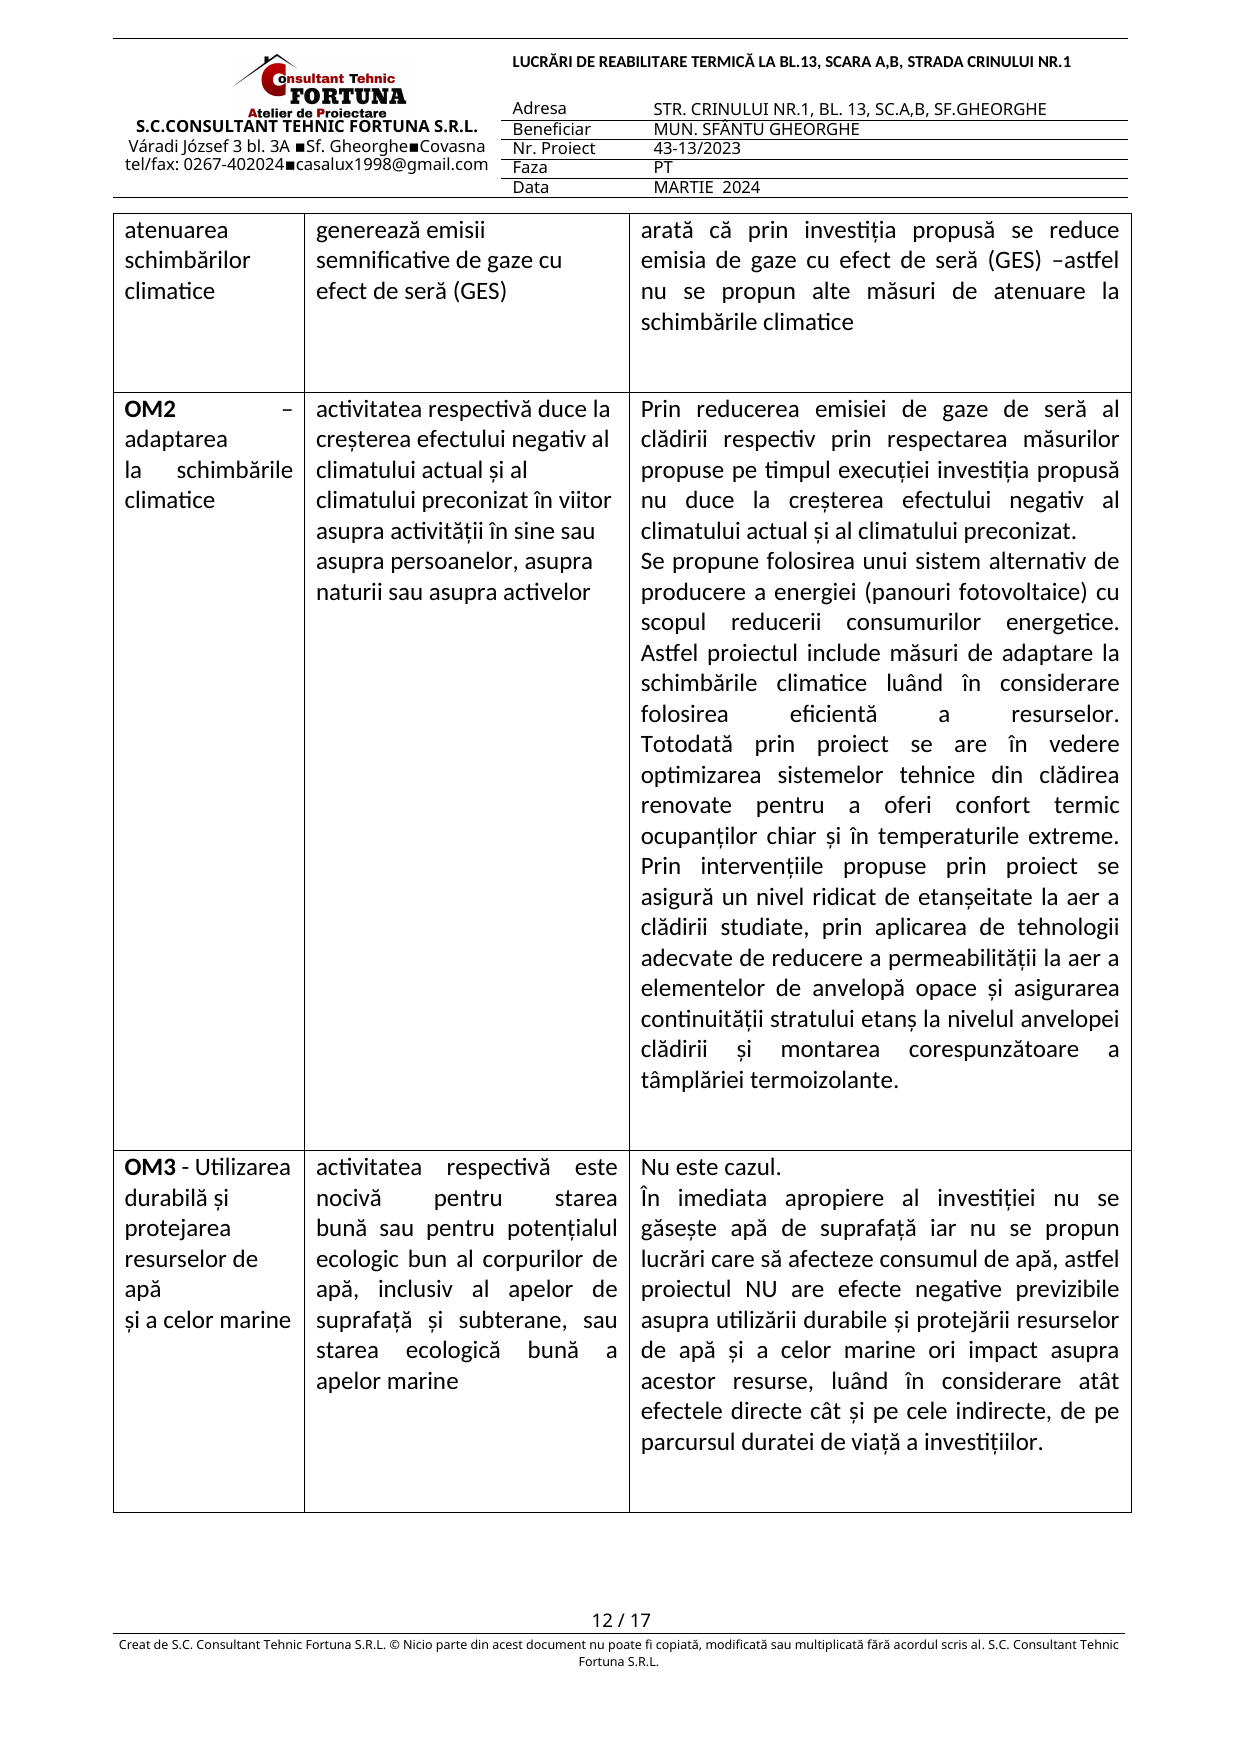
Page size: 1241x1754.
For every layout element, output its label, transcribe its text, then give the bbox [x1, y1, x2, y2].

table_cell OM2 – adaptarea la schimbările climatice [114, 393, 304, 1150]
picture [232, 53, 414, 120]
table_cell Nu este cazul. În imediata apropiere al investiției nu se găsește apă de suprafață iar nu se propun lucrări care să afecteze consumul de apă, astfel proiectul NU are efecte negative previzibile asupra utilizării durabile și protejării resurselor de apă și a celor marine ori impact asupra acestor resurse, luând în considerare atât efectele directe cât și pe cele indirecte, de pe parcursul duratei de viață a investițiilor. [630, 1151, 1131, 1512]
table_cell activitatea respectivă duce la creșterea efectului negativ al climatului actual și al climatului preconizat în viitor asupra activității în sine sau asupra persoanelor, asupra naturii sau asupra activelor [305, 393, 629, 1150]
table_cell activitatea respectivă este nocivă pentru starea bună sau pentru potențialul ecologic bun al corpurilor de apă, inclusiv al apelor de suprafață și subterane, sau starea ecologică bună a apelor marine [305, 1151, 629, 1512]
table_cell OM3 - Utilizarea durabilă și protejarea resurselor de apă și a celor marine [114, 1151, 304, 1512]
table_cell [305, 214, 629, 392]
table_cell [630, 214, 1131, 392]
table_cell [114, 214, 304, 392]
table_cell Prin reducerea emisiei de gaze de seră al clădirii respectiv prin respectarea măsurilor propuse pe timpul execuției investiția propusă nu duce la creșterea efectului negativ al climatului actual și al climatului preconizat. Se propune folosirea unui sistem alternativ de producere a energiei (panouri fotovoltaice) cu scopul reducerii consumurilor energetice. Astfel proiectul include măsuri de adaptare la schimbările climatice luând în considerare folosirea eficientă a resurselor. Totodată prin proiect se are în vedere optimizarea sistemelor tehnice din clădirea renovate pentru a oferi confort termic ocupanților chiar și în temperaturile extreme. Prin intervențiile propuse prin proiect se asigură un nivel ridicat de etanșeitate la aer a clădirii studiate, prin aplicarea de tehnologii adecvate de reducere a permeabilității la aer a elementelor de anvelopă opace și asigurarea continuității stratului etanș la nivelul anvelopei clădirii și montarea corespunzătoare a tâmplăriei termoizolante. [630, 393, 1131, 1150]
